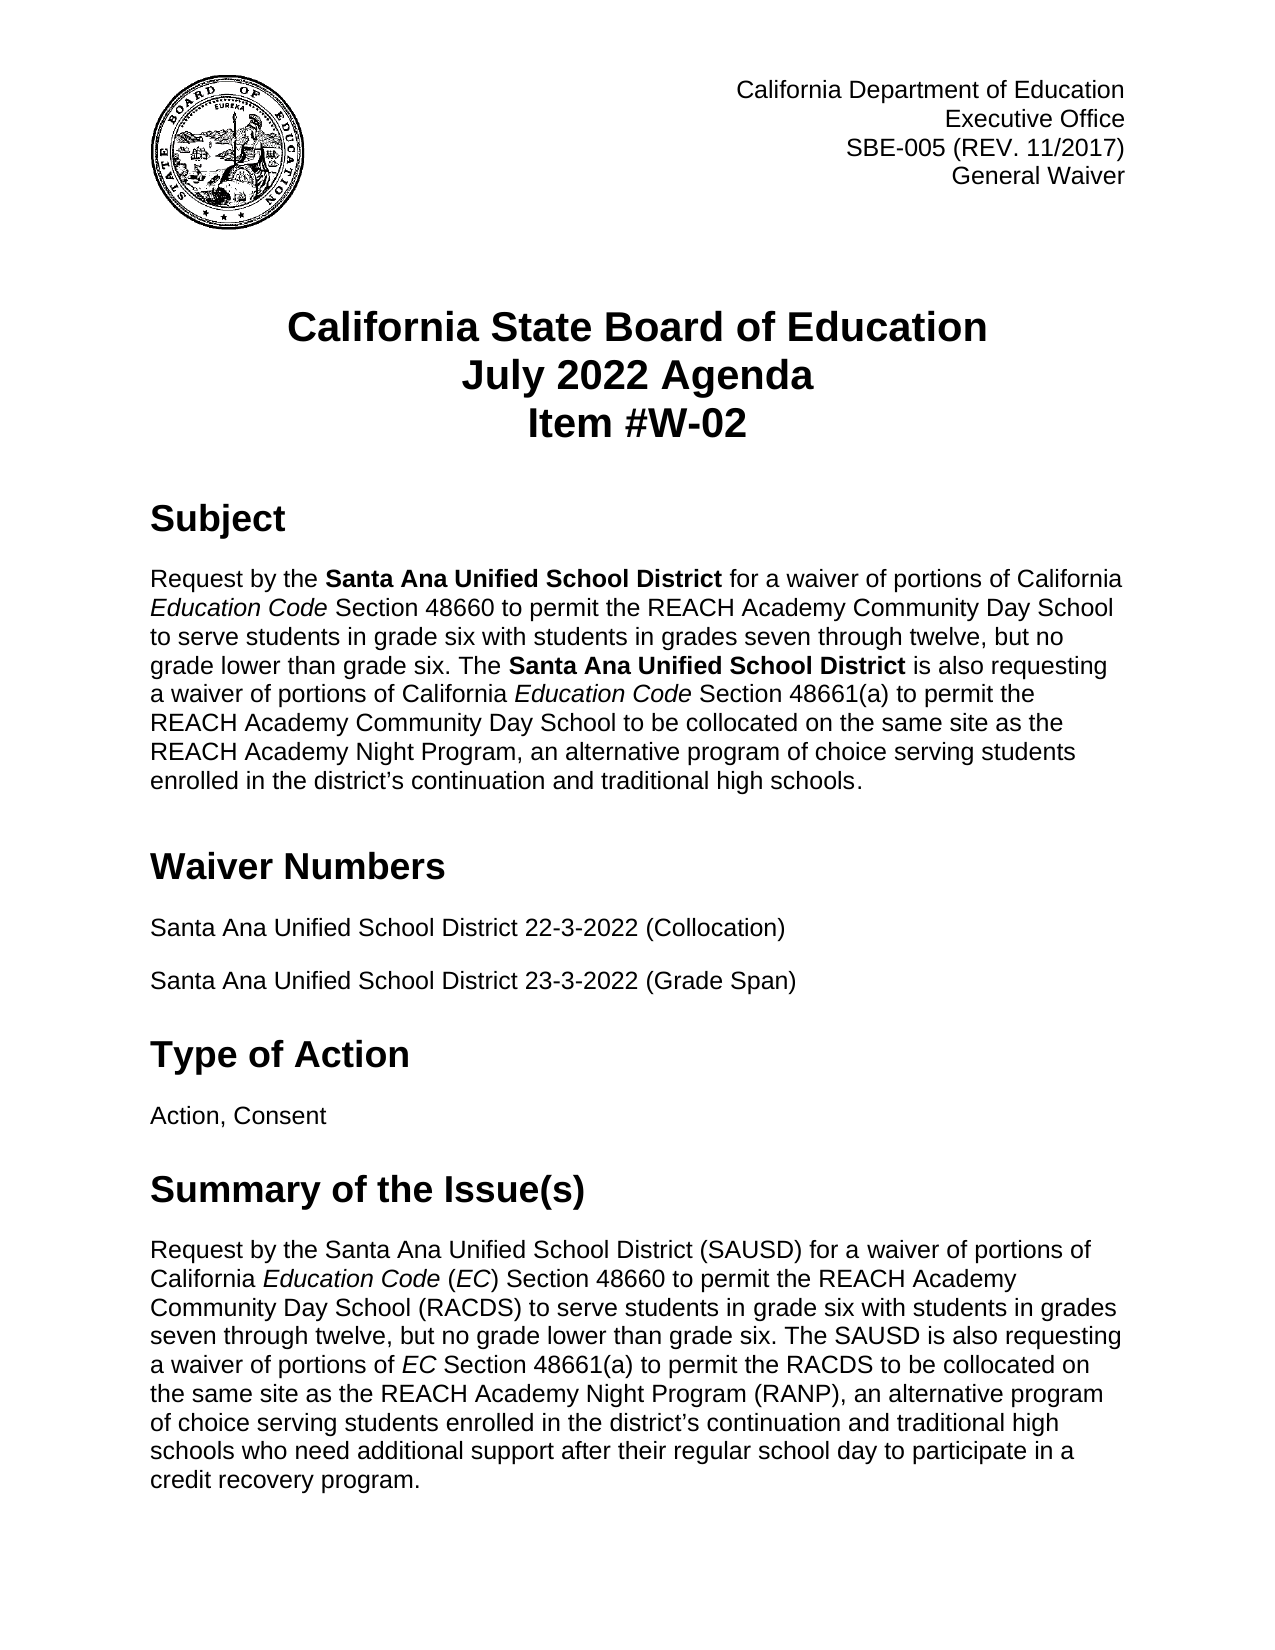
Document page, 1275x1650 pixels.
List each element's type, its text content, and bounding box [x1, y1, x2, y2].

text Executive Office [675, 104, 1125, 132]
text Action, Consent [150, 1101, 1125, 1129]
text General Waiver [675, 161, 1125, 190]
subtitle Waiver Numbers [150, 844, 1125, 888]
subtitle Subject [150, 496, 1125, 539]
text Santa Ana Unified School District 22-3-2022 (Collocation) [150, 913, 1125, 941]
text Request by the Santa Ana Unified School District for a waiver of portions of California Education Code Section 48660 to permit the REACH Academy Community Day School to serve students in grade six with students in grades seven through twelve, but no grade lower than grade six. The Santa Ana Unified School District is also requesting a waiver of portions of California Education Code Section 48661(a) to permit the REACH Academy Community Day School to be collocated on the same site as the REACH Academy Night Program, an alternative program of choice serving students enrolled in the district’s continuation and traditional high schools. [150, 564, 1125, 794]
text Request by the Santa Ana Unified School District (SAUSD) for a waiver of portions of California Education Code (EC) Section 48660 to permit the REACH Academy Community Day School (RACDS) to serve students in grade six with students in grades seven through twelve, but no grade lower than grade six. The SAUSD is also requesting a waiver of portions of EC Section 48661(a) to permit the RACDS to be collocated on the same site as the REACH Academy Night Program (RANP), an alternative program of choice serving students enrolled in the district’s continuation and traditional high schools who need additional support after their regular school day to participate in a credit recovery program. [150, 1235, 1125, 1494]
text California Department of Education [675, 75, 1125, 104]
picture [150, 75, 305, 230]
subtitle Type of Action [150, 1033, 1125, 1076]
subtitle Summary of the Issue(s) [150, 1167, 1125, 1210]
text SBE-005 (REV. 11/2017) [675, 132, 1125, 161]
text Santa Ana Unified School District 23-3-2022 (Grade Span) [150, 966, 1125, 995]
subtitle California State Board of Education July 2022 Agenda Item #W-02 [150, 303, 1125, 446]
